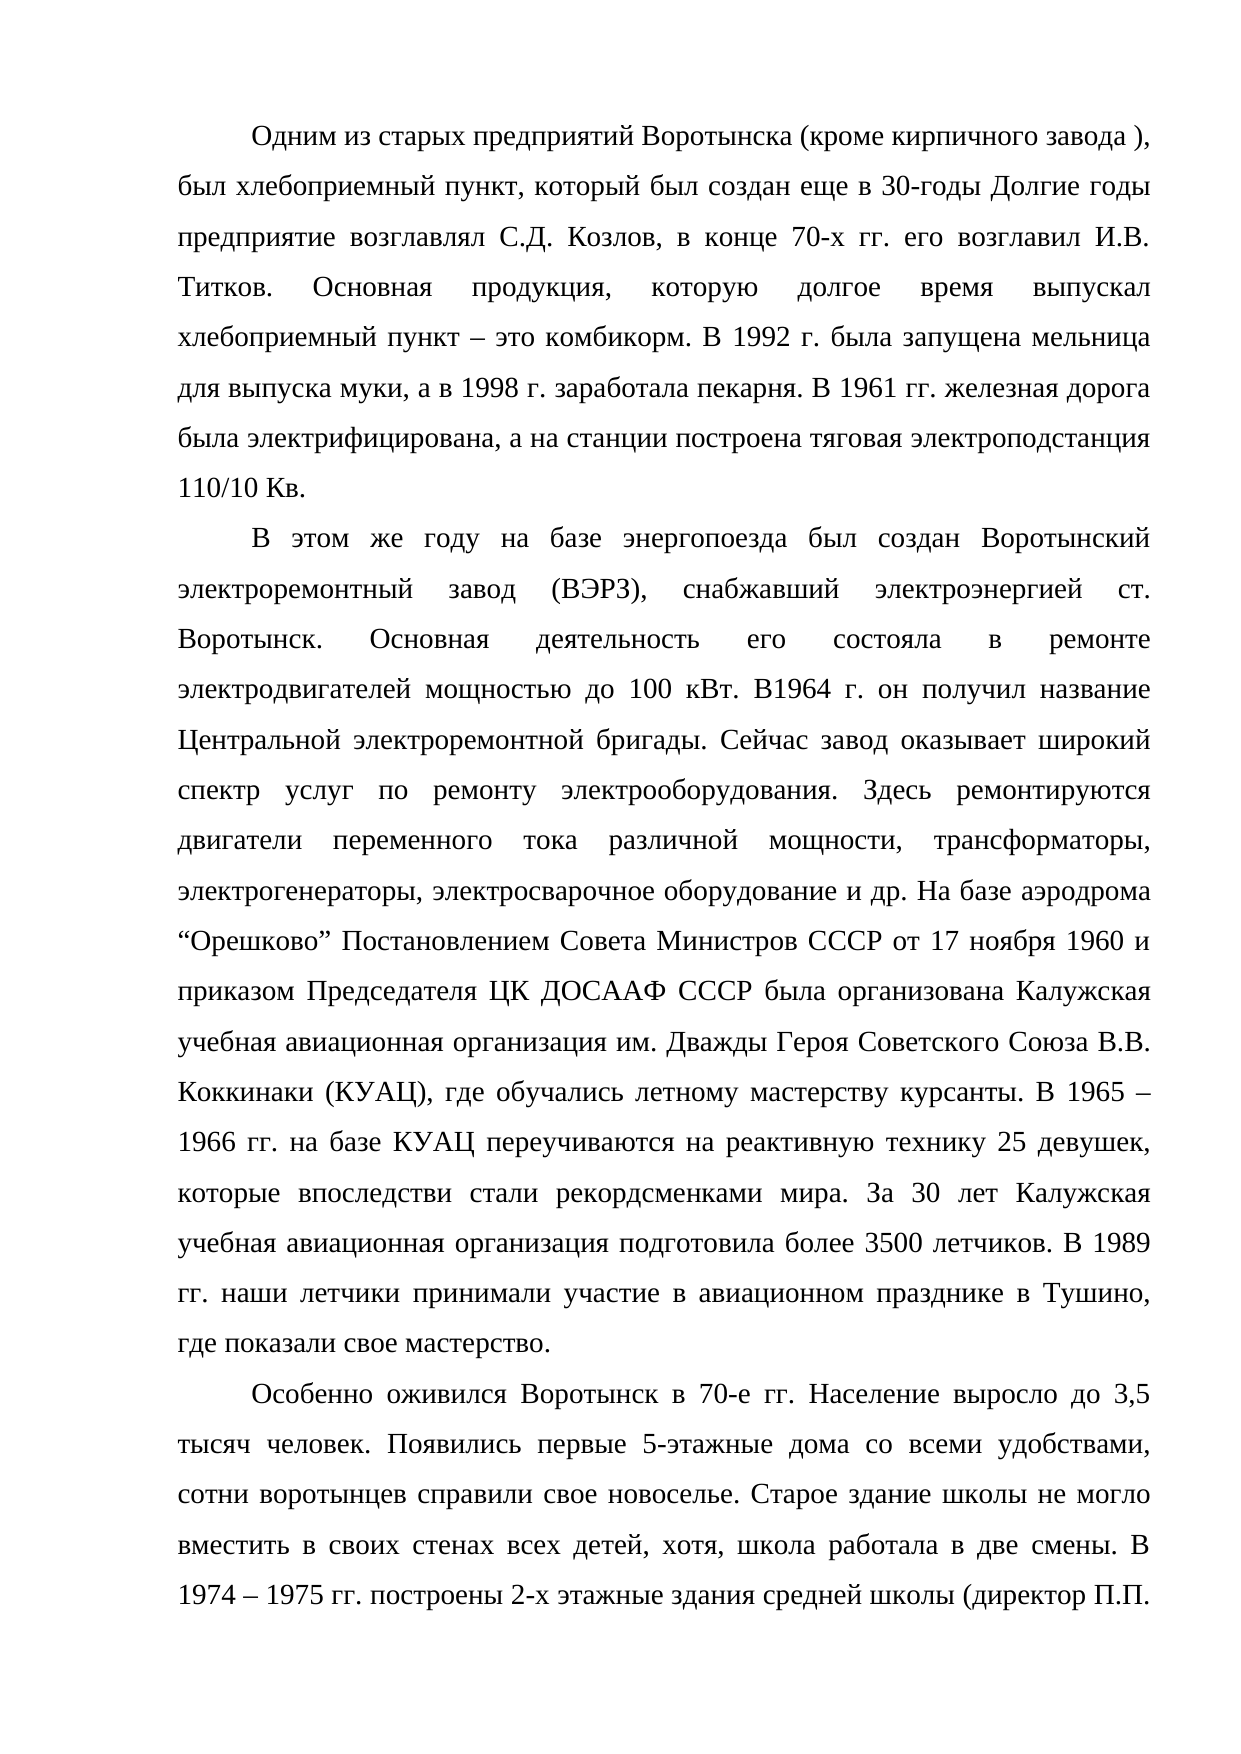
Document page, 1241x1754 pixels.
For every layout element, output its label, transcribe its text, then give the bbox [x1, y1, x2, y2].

text Одним из старых предприятий Воротынска (кроме кирпичного завода ), был хлебоприемный пункт, который был создан еще в 30-годы Долгие годы предприятие возглавлял С.Д. Козлов, в конце 70-х гг. его возглавил И.В. Титков. Основная продукция, которую долгое время выпускал хлебоприемный пункт – это комбикорм. В 1992 г. была запущена мельница для выпуска муки, а в 1998 г. заработала пекарня. В 1961 гг. железная дорога была электрифицирована, а на станции построена тяговая электроподстанция 110/10 Кв. [177, 118, 1152, 504]
text В этом же году на базе энергопоезда был создан Воротынский электроремонтный завод (ВЭРЗ), снабжавший электроэнергией ст. Воротынск. Основная деятельность его состояла в ремонте электродвигателей мощностью до 100 кВт. В1964 г. он получил название Центральной электроремонтной бригады. Сейчас завод оказывает широкий спектр услуг по ремонту электрооборудования. Здесь ремонтируются двигатели переменного тока различной мощности, трансформаторы, электрогенераторы, электросварочное оборудование и др. На базе аэродрома “Орешково” Постановлением Совета Министров СССР от 17 ноября 1960 и приказом Председателя ЦК ДОСААФ СССР была организована Калужская учебная авиационная организация им. Дважды Героя Советского Союза В.В. Коккинаки (КУАЦ), где обучались летному мастерству курсанты. В 1965 – 1966 гг. на базе КУАЦ переучиваются на реактивную технику 25 девушек, которые впоследстви стали рекордсменками мира. За 30 лет Калужская учебная авиационная организация подготовила более 3500 летчиков. В 1989 гг. наши летчики принимали участие в авиационном празднике в Тушино, где показали свое мастерство. [177, 521, 1152, 1359]
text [177, 1376, 1152, 1611]
